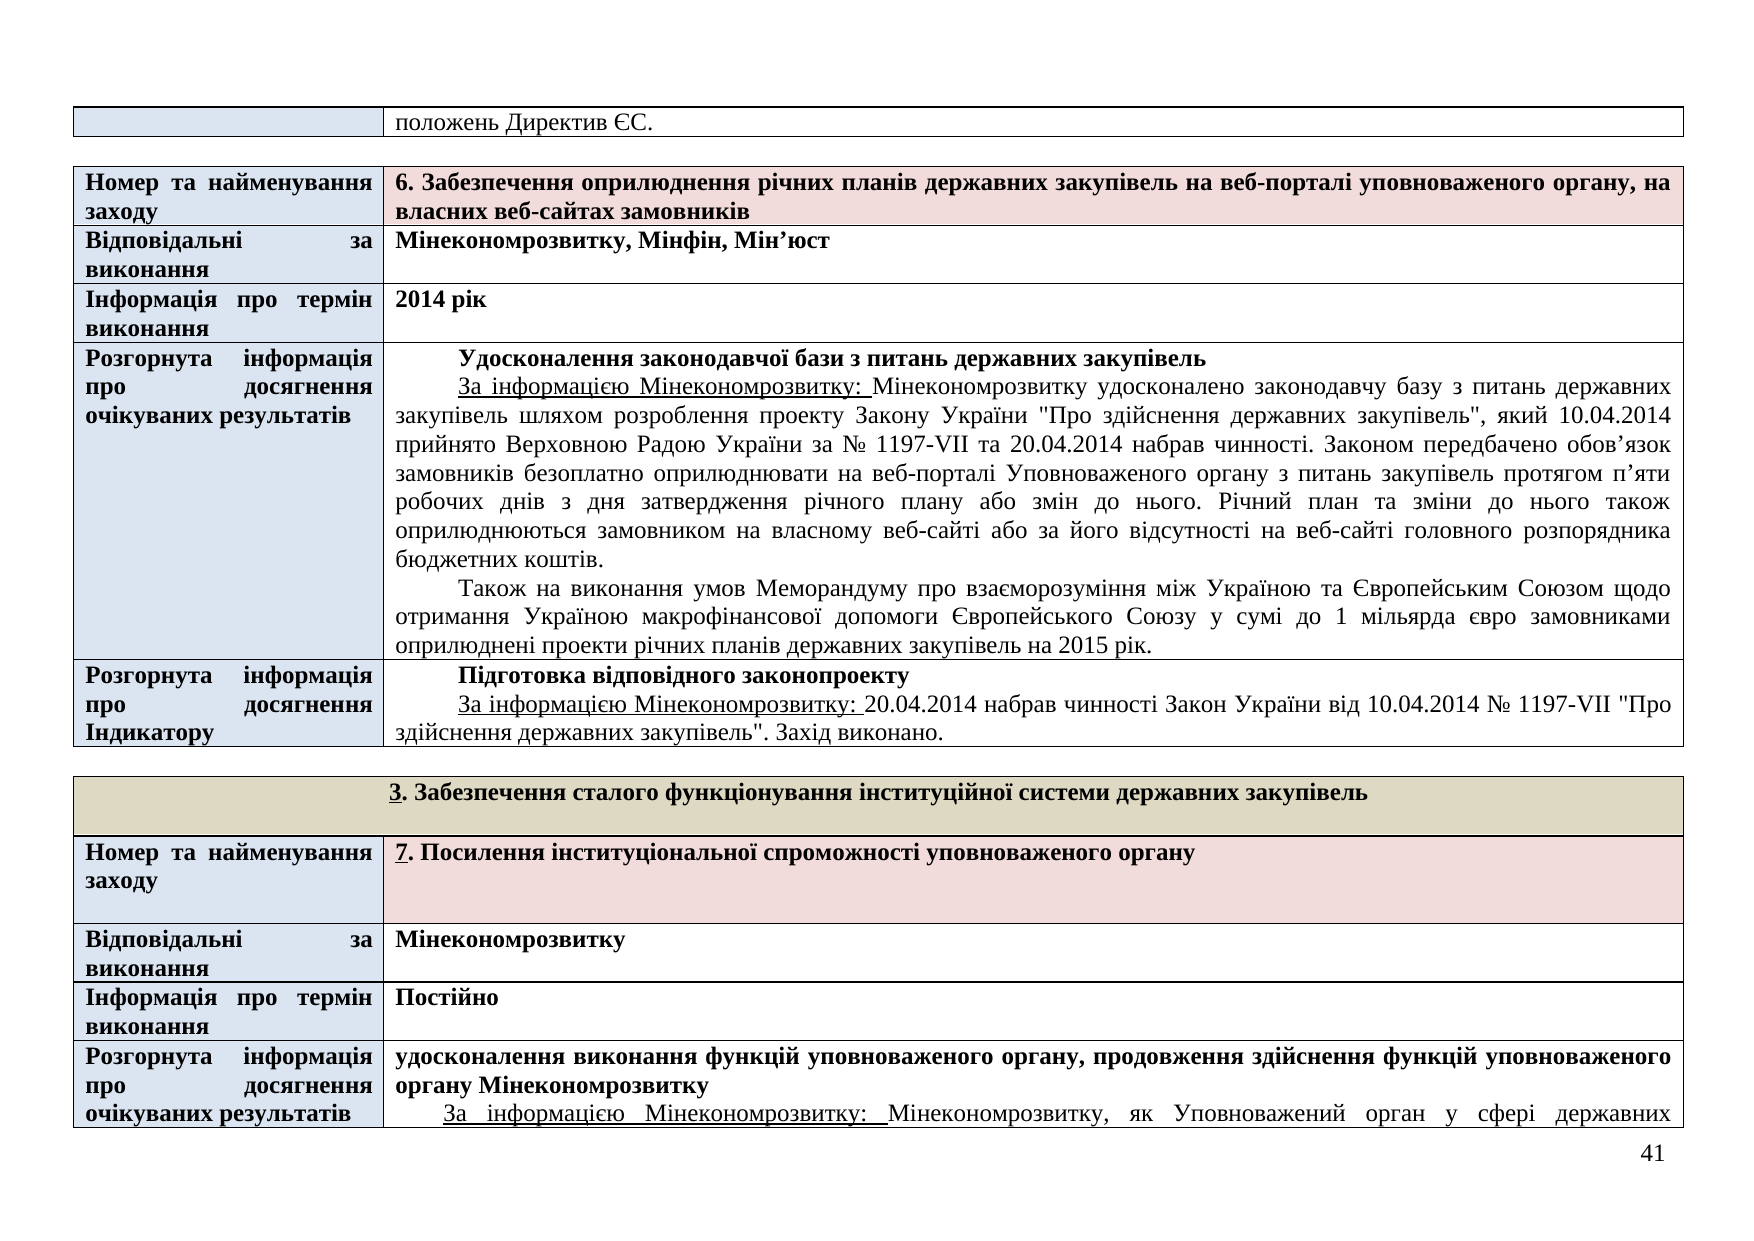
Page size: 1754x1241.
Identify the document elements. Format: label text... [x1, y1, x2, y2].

table_header Номер та найменування заходу [74, 837, 383, 923]
table_cell Розгорнута інформація про досягнення очікуваних результатів [74, 343, 383, 659]
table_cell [74, 108, 383, 136]
table_cell Мінекономрозвитку [384, 924, 1683, 981]
table_cell Відповідальні за виконання [74, 226, 383, 283]
table_header 6. Забезпечення оприлюднення річних планів державних закупівель на веб-порталі уповноваженого органу, на власних веб-сайтах замовників [384, 167, 1683, 224]
table_cell Постійно [384, 983, 1683, 1040]
table_cell Удосконалення законодавчої бази з питань державних закупівель За інформацією Мінекономрозвитку: Мінекономрозвитку удосконалено законодавчу базу з питань державних закупівель шляхом розроблення проекту Закону України "Про здійснення державних закупівель", який 10.04.2014 прийнято Верховною Радою України за № 1197-VII та 20.04.2014 набрав чинності. Законом передбачено обов’язок замовників безоплатно оприлюднювати на веб-порталі Уповноваженого органу з питань закупівель протягом п’яти робочих днів з дня затвердження річного плану або змін до нього. Річний план та зміни до нього також оприлюднюються замовником на власному веб-сайті або за його відсутності на веб-сайті головного розпорядника бюджетних коштів. Також на виконання умов Меморандуму про взаєморозуміння між Україною та Європейським Союзом щодо отримання Україною макрофінансової допомоги Європейського Союзу у сумі до 1 мільярда євро замовниками оприлюднені проекти річних планів державних закупівель на 2015 рік. [384, 343, 1683, 659]
table_header Номер та найменування заходу [74, 167, 383, 224]
table_header 7. Посилення інституціональної спроможності уповноваженого органу [384, 837, 1683, 923]
table_header 3. Забезпечення сталого функціонування інституційної системи державних закупівель [74, 777, 1683, 834]
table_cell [384, 1041, 1683, 1127]
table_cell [384, 108, 1683, 136]
table_cell 2014 рік [384, 284, 1683, 342]
table_cell Мінекономрозвитку, Мінфін, Мін’юст [384, 226, 1683, 283]
table_cell Інформація про термін виконання [74, 983, 383, 1040]
table_cell Інформація про термін виконання [74, 284, 383, 342]
table_cell Відповідальні за виконання [74, 924, 383, 981]
table_cell Підготовка відповідного законопроекту За інформацією Мінекономрозвитку: 20.04.2014 набрав чинності Закон України від 10.04.2014 № 1197-VII "Про здійснення державних закупівель". Захід виконано. [384, 660, 1683, 746]
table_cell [74, 1041, 383, 1127]
table_cell Розгорнута інформація про досягнення Індикатору [74, 660, 383, 746]
